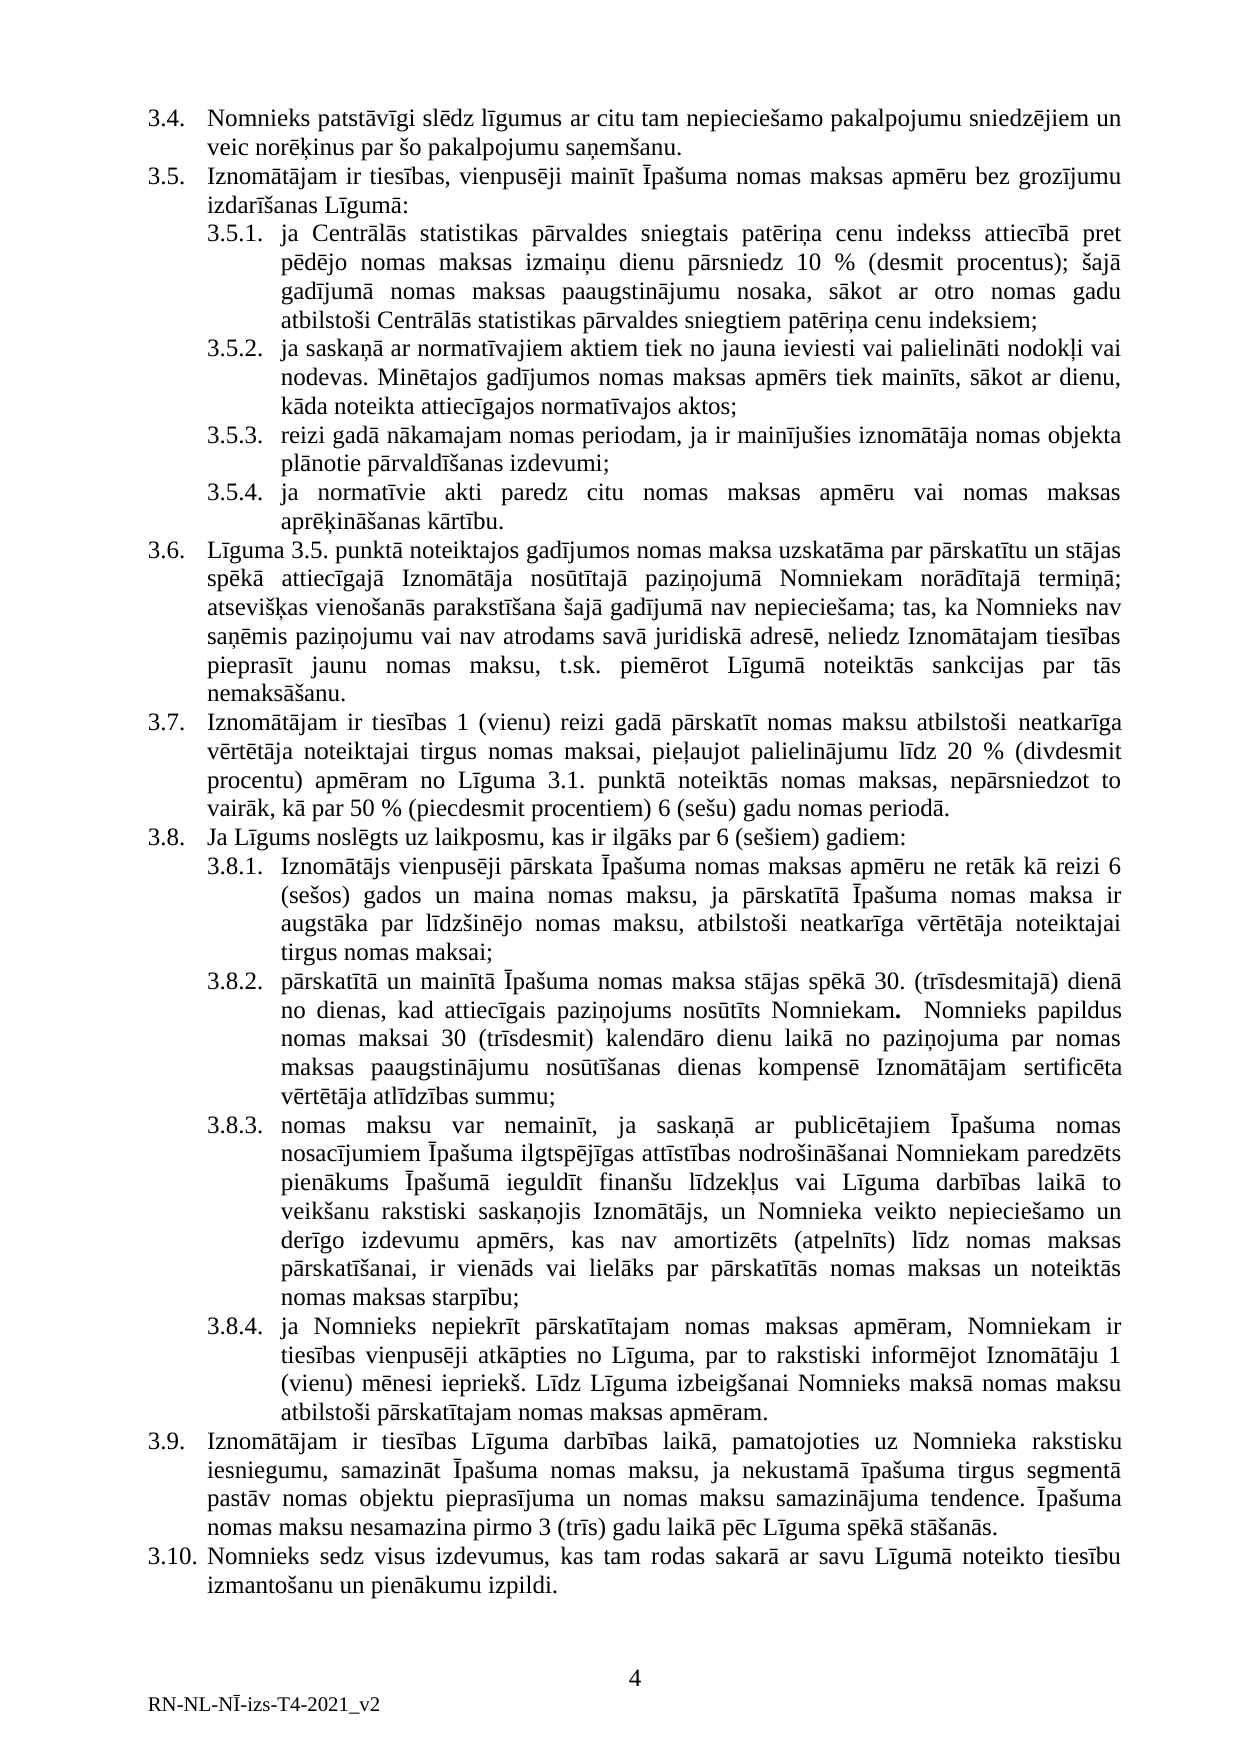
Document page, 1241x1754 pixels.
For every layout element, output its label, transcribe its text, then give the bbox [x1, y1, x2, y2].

list Ja Līgums noslēgts uz laikposmu, kas ir ilgāks par 6 (sešiem) gadiem: [148, 822, 1122, 851]
list ja Centrālās statistikas pārvaldes sniegtais patēriņa cenu indekss attiecībā pret pēdējo nomas maksas izmaiņu dienu pārsniedz 10 % (desmit procentus); šajā gadījumā nomas maksas paaugstinājumu nosaka, sākot ar otro nomas gadu atbilstoši Centrālās statistikas pārvaldes sniegtiem patēriņa cenu indeksiem; [207, 218, 1122, 333]
list ja saskaņā ar normatīvajiem aktiem tiek no jauna ieviesti vai palielināti nodokļi vai nodevas. Minētajos gadījumos nomas maksas apmērs tiek mainīts, sākot ar dienu, kāda noteikta attiecīgajos normatīvajos aktos; [207, 333, 1122, 420]
list Nomnieks sedz visus izdevumus, kas tam rodas sakarā ar savu Līgumā noteikto tiesību izmantošanu un pienākumu izpildi. [148, 1541, 1122, 1598]
list pārskatītā un mainītā Īpašuma nomas maksa stājas spēkā 30. (trīsdesmitajā) dienā no dienas, kad attiecīgais paziņojums nosūtīts Nomniekam. Nomnieks papildus nomas maksai 30 (trīsdesmit) kalendāro dienu laikā no paziņojuma par nomas maksas paaugstinājumu nosūtīšanas dienas kompensē Iznomātājam sertificēta vērtētāja atlīdzības summu; [207, 966, 1122, 1110]
list Iznomātājam ir tiesības, vienpusēji mainīt Īpašuma nomas maksas apmēru bez grozījumu izdarīšanas Līgumā: [148, 161, 1122, 218]
list Nomnieks patstāvīgi slēdz līgumus ar citu tam nepieciešamo pakalpojumu sniedzējiem un veic norēķinus par šo pakalpojumu saņemšanu. [148, 103, 1122, 161]
list ja Nomnieks nepiekrīt pārskatītajam nomas maksas apmēram, Nomniekam ir tiesības vienpusēji atkāpties no Līguma, par to rakstiski informējot Iznomātāju 1 (vienu) mēnesi iepriekš. Līdz Līguma izbeigšanai Nomnieks maksā nomas maksu atbilstoši pārskatītajam nomas maksas apmēram. [207, 1311, 1122, 1426]
list nomas maksu var nemainīt, ja saskaņā ar publicētajiem Īpašuma nomas nosacījumiem Īpašuma ilgtspējīgas attīstības nodrošināšanai Nomniekam paredzēts pienākums Īpašumā ieguldīt finanšu līdzekļus vai Līguma darbības laikā to veikšanu rakstiski saskaņojis Iznomātājs, un Nomnieka veikto nepieciešamo un derīgo izdevumu apmērs, kas nav amortizēts (atpelnīts) līdz nomas maksas pārskatīšanai, ir vienāds vai lielāks par pārskatītās nomas maksas un noteiktās nomas maksas starpību; [207, 1110, 1122, 1311]
list Iznomātājs vienpusēji pārskata Īpašuma nomas maksas apmēru ne retāk kā reizi 6 (sešos) gados un maina nomas maksu, ja pārskatītā Īpašuma nomas maksa ir augstāka par līdzšinējo nomas maksu, atbilstoši neatkarīga vērtētāja noteiktajai tirgus nomas maksai; [207, 851, 1122, 966]
list Iznomātājam ir tiesības 1 (vienu) reizi gadā pārskatīt nomas maksu atbilstoši neatkarīga vērtētāja noteiktajai tirgus nomas maksai, pieļaujot palielinājumu līdz 20 % (divdesmit procentu) apmēram no Līguma 3.1. punktā noteiktās nomas maksas, nepārsniedzot to vairāk, kā par 50 % (piecdesmit procentiem) 6 (sešu) gadu nomas periodā. [148, 707, 1122, 822]
list Iznomātājam ir tiesības Līguma darbības laikā, pamatojoties uz Nomnieka rakstisku iesniegumu, samazināt Īpašuma nomas maksu, ja nekustamā īpašuma tirgus segmentā pastāv nomas objektu pieprasījuma un nomas maksu samazinājuma tendence. Īpašuma nomas maksu nesamazina pirmo 3 (trīs) gadu laikā pēc Līguma spēkā stāšanās. [148, 1426, 1122, 1541]
list Līguma 3.5. punktā noteiktajos gadījumos nomas maksa uzskatāma par pārskatītu un stājas spēkā attiecīgajā Iznomātāja nosūtītajā paziņojumā Nomniekam norādītajā termiņā; atsevišķas vienošanās parakstīšana šajā gadījumā nav nepieciešama; tas, ka Nomnieks nav saņēmis paziņojumu vai nav atrodams savā juridiskā adresē, neliedz Iznomātajam tiesības pieprasīt jaunu nomas maksu, t.sk. piemērot Līgumā noteiktās sankcijas par tās nemaksāšanu. [148, 535, 1122, 707]
list reizi gadā nākamajam nomas periodam, ja ir mainījušies iznomātāja nomas objekta plānotie pārvaldīšanas izdevumi; [207, 420, 1122, 477]
list ja normatīvie akti paredz citu nomas maksas apmēru vai nomas maksas aprēķināšanas kārtību. [207, 477, 1122, 535]
